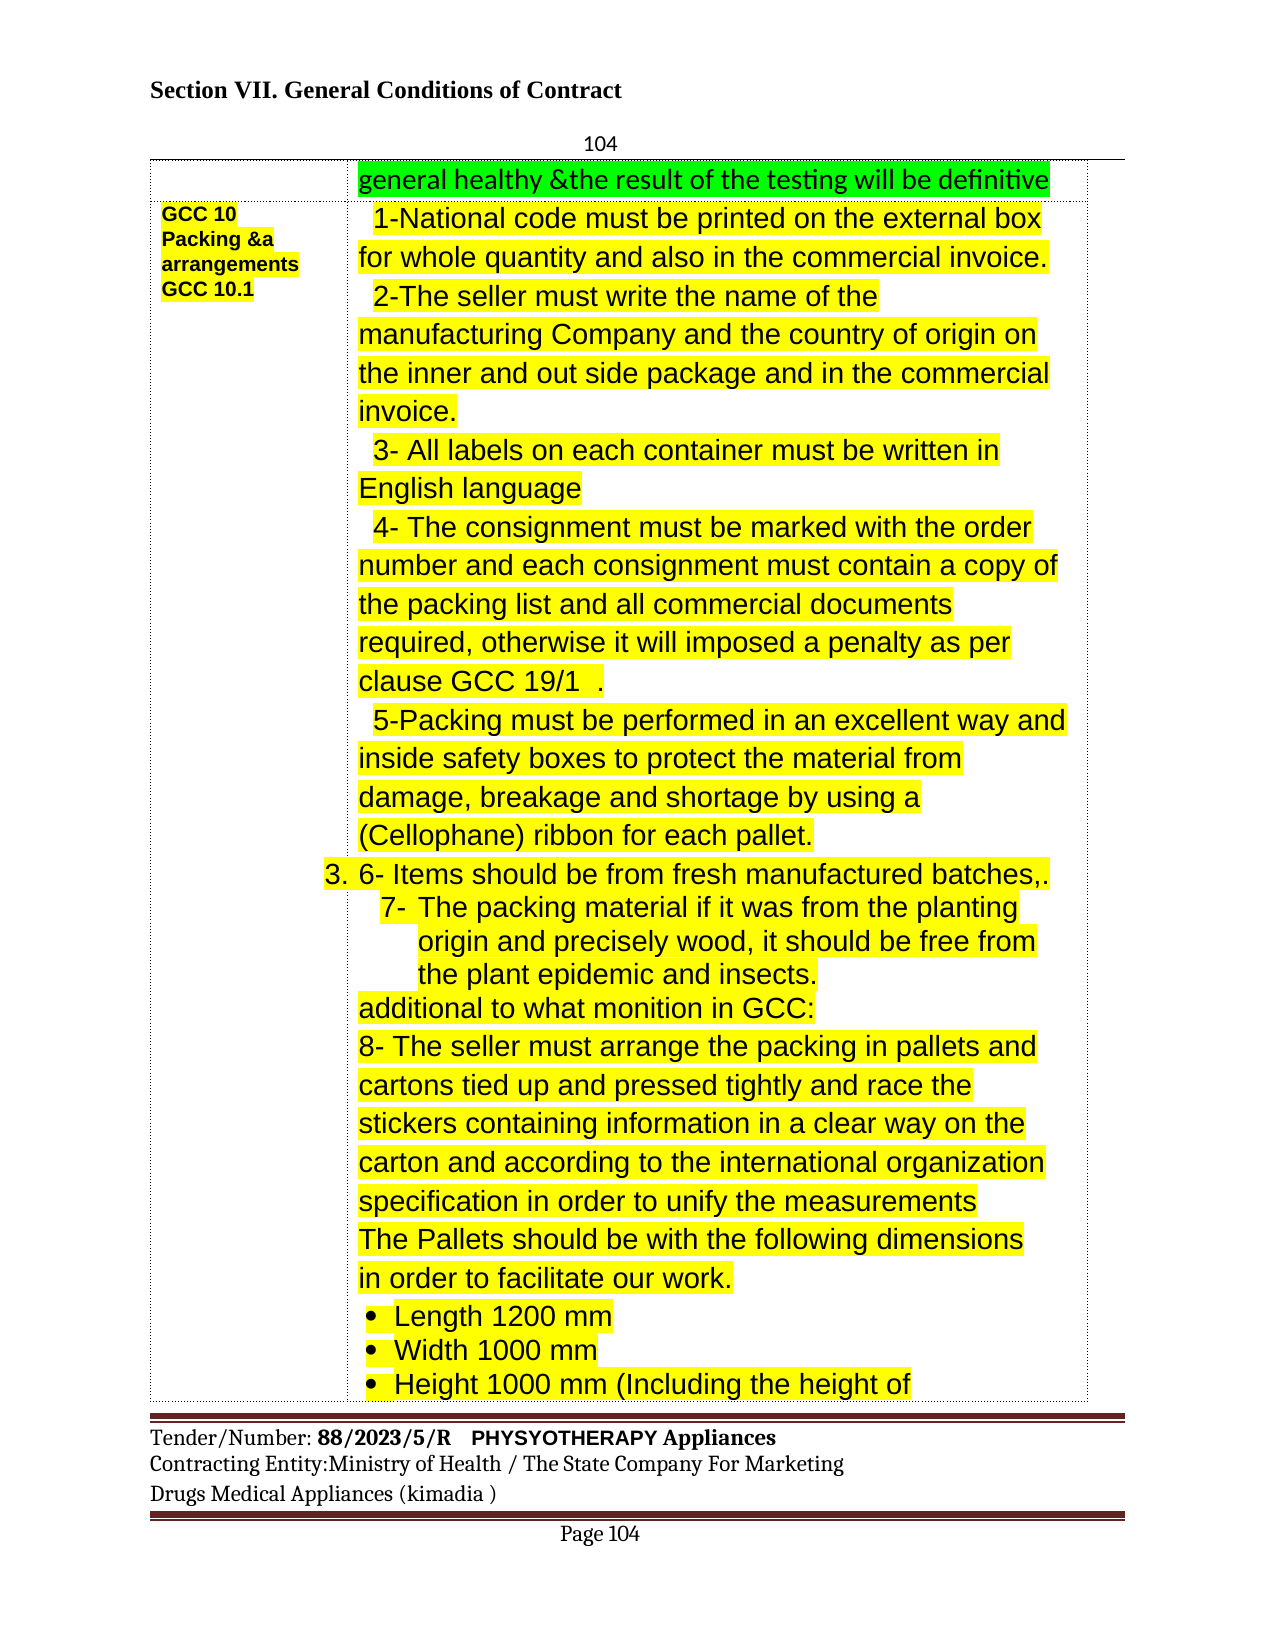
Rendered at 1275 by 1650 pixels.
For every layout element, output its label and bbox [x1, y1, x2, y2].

table_cell [150, 201, 347, 1401]
table_cell [347, 160, 1088, 201]
table_cell [347, 201, 1088, 1401]
table_cell [150, 160, 347, 201]
